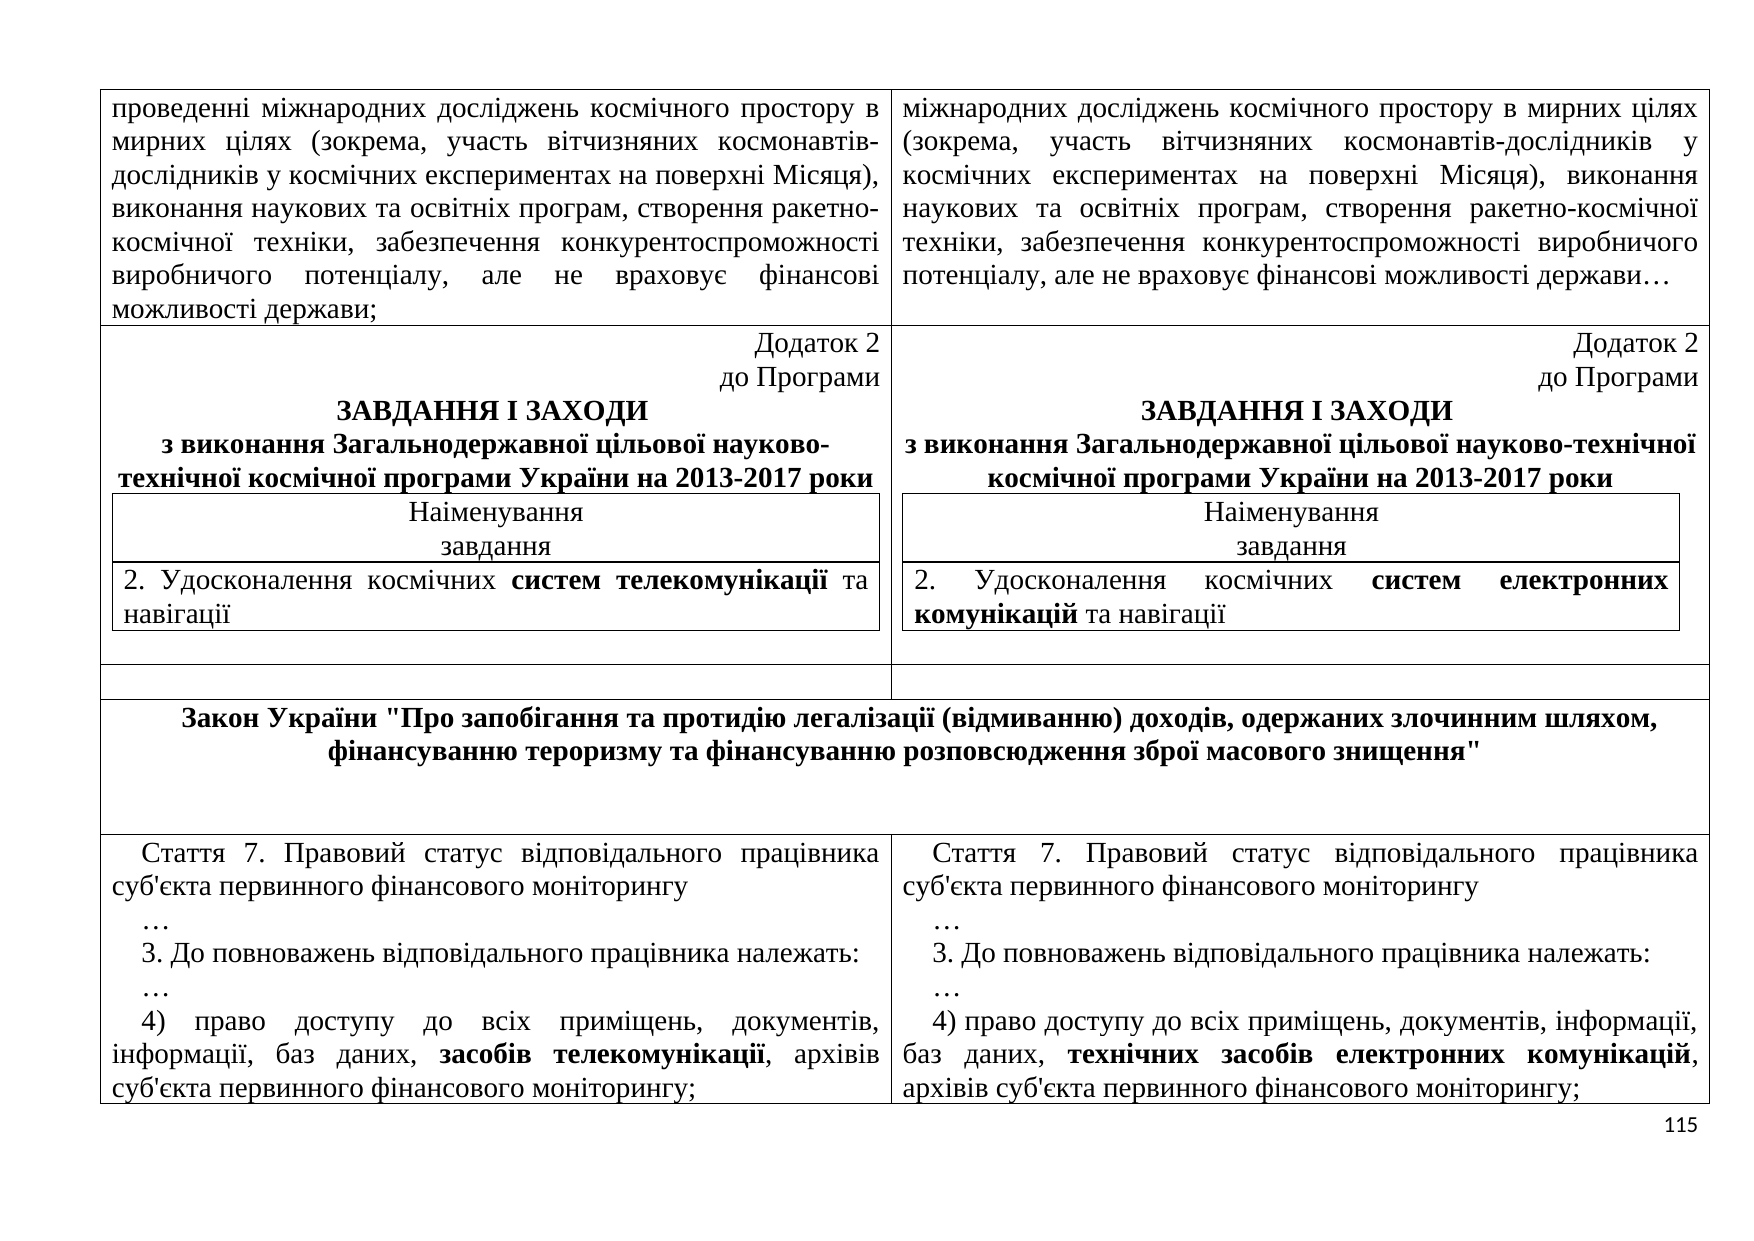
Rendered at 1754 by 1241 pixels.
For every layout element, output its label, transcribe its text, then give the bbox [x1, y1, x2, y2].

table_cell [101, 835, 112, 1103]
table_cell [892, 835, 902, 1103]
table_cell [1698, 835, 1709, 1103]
table_cell Додаток 2 до Програми ЗАВДАННЯ І ЗАХОДИ з виконання Загальнодержавної цільової науково-технічної космічної програми України на 2013-2017 роки [892, 326, 1709, 664]
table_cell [892, 90, 1709, 324]
table_cell [880, 665, 891, 699]
table_cell [1698, 665, 1709, 699]
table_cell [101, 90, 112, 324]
table_cell [101, 665, 112, 699]
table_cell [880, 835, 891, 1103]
table_cell Додаток 2 до Програми ЗАВДАННЯ І ЗАХОДИ з виконання Загальнодержавної цільової науково-технічної космічної програми України на 2013-2017 роки [101, 326, 891, 664]
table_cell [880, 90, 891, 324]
table_cell [892, 665, 902, 699]
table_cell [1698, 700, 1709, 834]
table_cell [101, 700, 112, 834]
